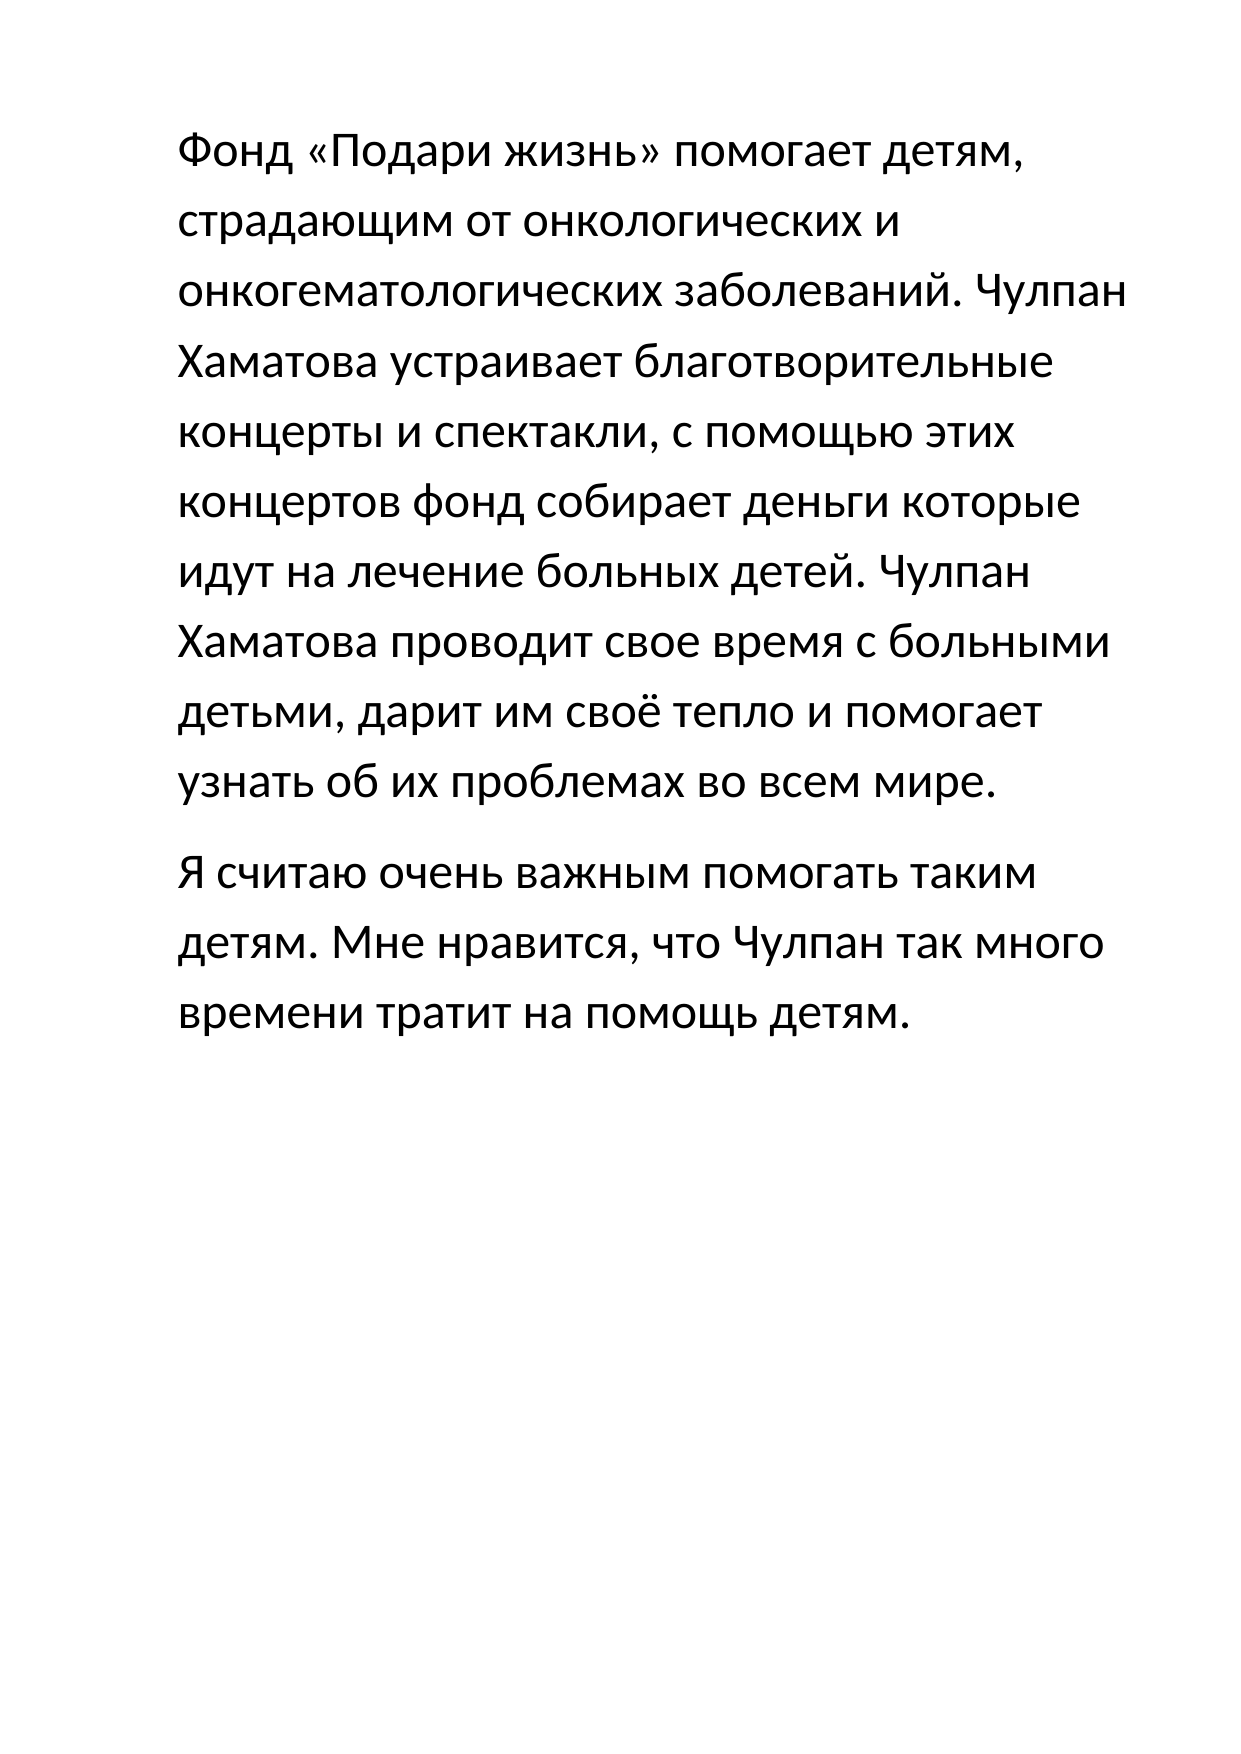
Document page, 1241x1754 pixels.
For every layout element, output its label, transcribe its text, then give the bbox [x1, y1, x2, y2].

text Фонд «Подари жизнь» помогает детям, страдающим от онкологических и онкогематологических заболеваний. Чулпан Хаматова устраивает благотворительные концерты и спектакли, с помощью этих концертов фонд собирает деньги которые идут на лечение больных детей. Чулпан Хаматова проводит свое время с больными детьми, дарит им своё тепло и помогает узнать об их проблемах во всем мире. [177, 118, 1152, 810]
text Я считаю очень важным помогать таким детям. Мне нравится, что Чулпан так много времени тратит на помощь детям. [177, 840, 1152, 1041]
